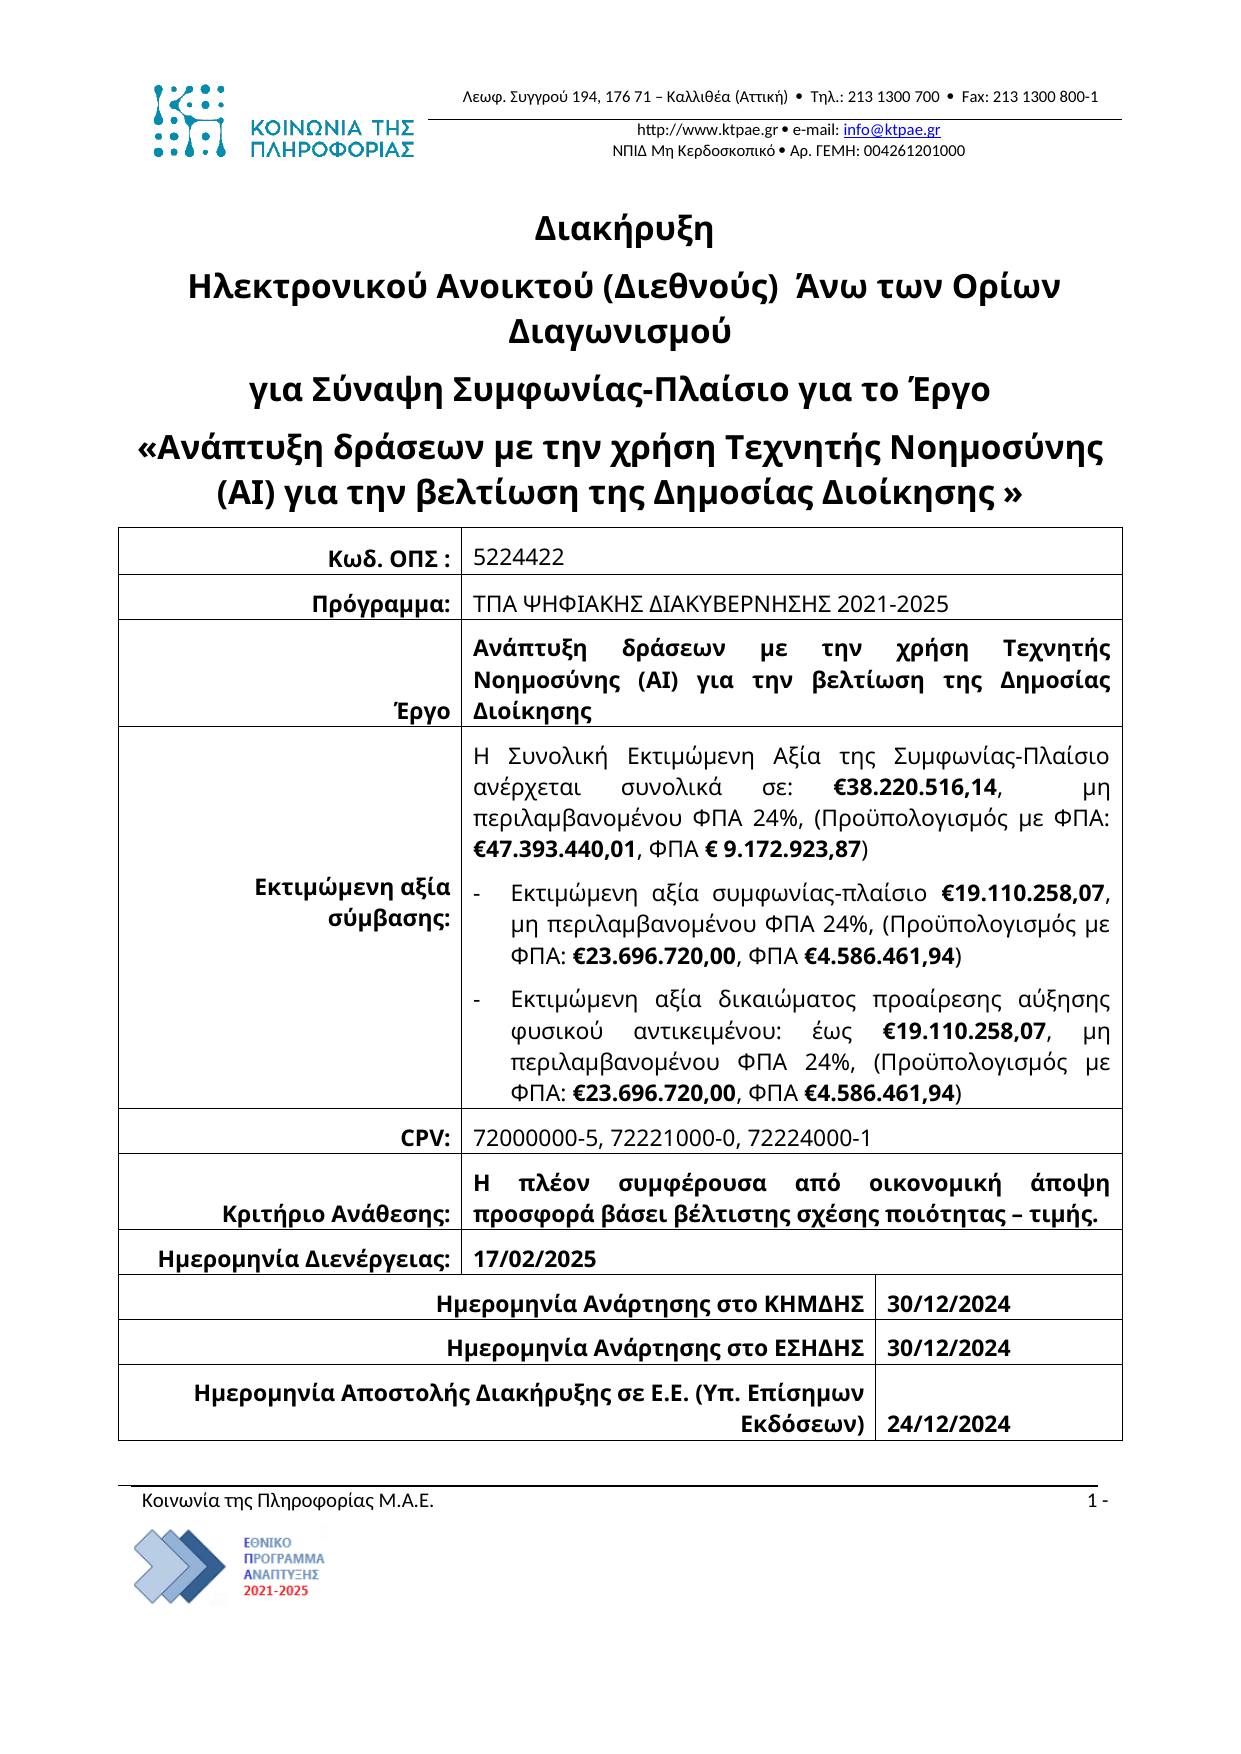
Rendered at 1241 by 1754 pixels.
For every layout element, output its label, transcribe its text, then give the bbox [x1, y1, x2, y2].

table_cell 30/12/2024 [876, 1320, 1122, 1363]
table_cell Κριτήριο Ανάθεσης: [119, 1154, 461, 1229]
table_header Κωδ. ΟΠΣ : [119, 528, 461, 574]
table_cell CPV: [119, 1109, 461, 1153]
table_cell 24/12/2024 [876, 1365, 1122, 1439]
text «Ανάπτυξη δράσεων με την χρήση Τεχνητής Νοημοσύνης (ΑΙ) για την βελτίωση της Δημοσίας Διοίκησης » [118, 424, 1122, 514]
table_cell 30/12/2024 [876, 1275, 1122, 1319]
text για Σύναψη Συμφωνίας-Πλαίσιο για το Έργο [118, 366, 1122, 411]
table_cell Η Συνολική Εκτιμώμενη Αξία της Συμφωνίας-Πλαίσιο ανέρχεται συνολικά σε: €38.220.516,14, μη περιλαμβανομένου ΦΠΑ 24%, (Προϋπολογισμός με ΦΠΑ: €47.393.440,01, ΦΠΑ € 9.172.923,87) - Εκτιμώμενη αξία συμφωνίας-πλαίσιο €19.110.258,07, μη περιλαμβανομένου ΦΠΑ 24%, (Προϋπολογισμός με ΦΠΑ: €23.696.720,00, ΦΠΑ €4.586.461,94) - Εκτιμώμενη αξία δικαιώματος προαίρεσης αύξησης φυσικού αντικειμένου: έως €19.110.258,07, μη περιλαμβανομένου ΦΠΑ 24%, (Προϋπολογισμός με ΦΠΑ: €23.696.720,00, ΦΠΑ €4.586.461,94) [462, 727, 1122, 1108]
picture [140, 75, 429, 164]
table_cell 17/02/2025 [462, 1230, 1122, 1274]
table_cell Πρόγραμμα: [119, 575, 461, 619]
table_cell Ημερομηνία Αποστολής Διακήρυξης σε Ε.Ε. (Υπ. Επίσημων Εκδόσεων) [119, 1365, 875, 1439]
table_cell Η πλέον συμφέρουσα από οικονομική άποψη προσφορά βάσει βέλτιστης σχέσης ποιότητας – τιμής. [462, 1154, 1122, 1229]
table_cell Έργο [119, 620, 461, 726]
table_cell ΤΠΑ ΨΗΦΙΑΚΗΣ ΔΙΑΚΥΒΕΡΝΗΣΗΣ 2021-2025 [462, 575, 1122, 619]
table_cell Ημερομηνία Διενέργειας: [119, 1230, 461, 1274]
table_cell 72000000-5, 72221000-0, 72224000-1 [462, 1109, 1122, 1153]
table_cell Ημερομηνία Ανάρτησης στο ΚΗΜΔΗΣ [119, 1275, 875, 1319]
table_cell Ανάπτυξη δράσεων με την χρήση Τεχνητής Νοημοσύνης (ΑΙ) για την βελτίωση της Δημοσίας Διοίκησης [462, 620, 1122, 726]
table_header 5224422 [462, 528, 1122, 574]
text Διακήρυξη [118, 204, 1122, 250]
table_cell Εκτιμώμενη αξία σύμβασης: [119, 727, 461, 1108]
text Ηλεκτρονικού Ανοικτού (Διεθνούς) Άνω των Ορίων Διαγωνισμού [118, 262, 1122, 353]
table_cell Ημερομηνία Ανάρτησης στο ΕΣΗΔΗΣ [119, 1320, 875, 1363]
